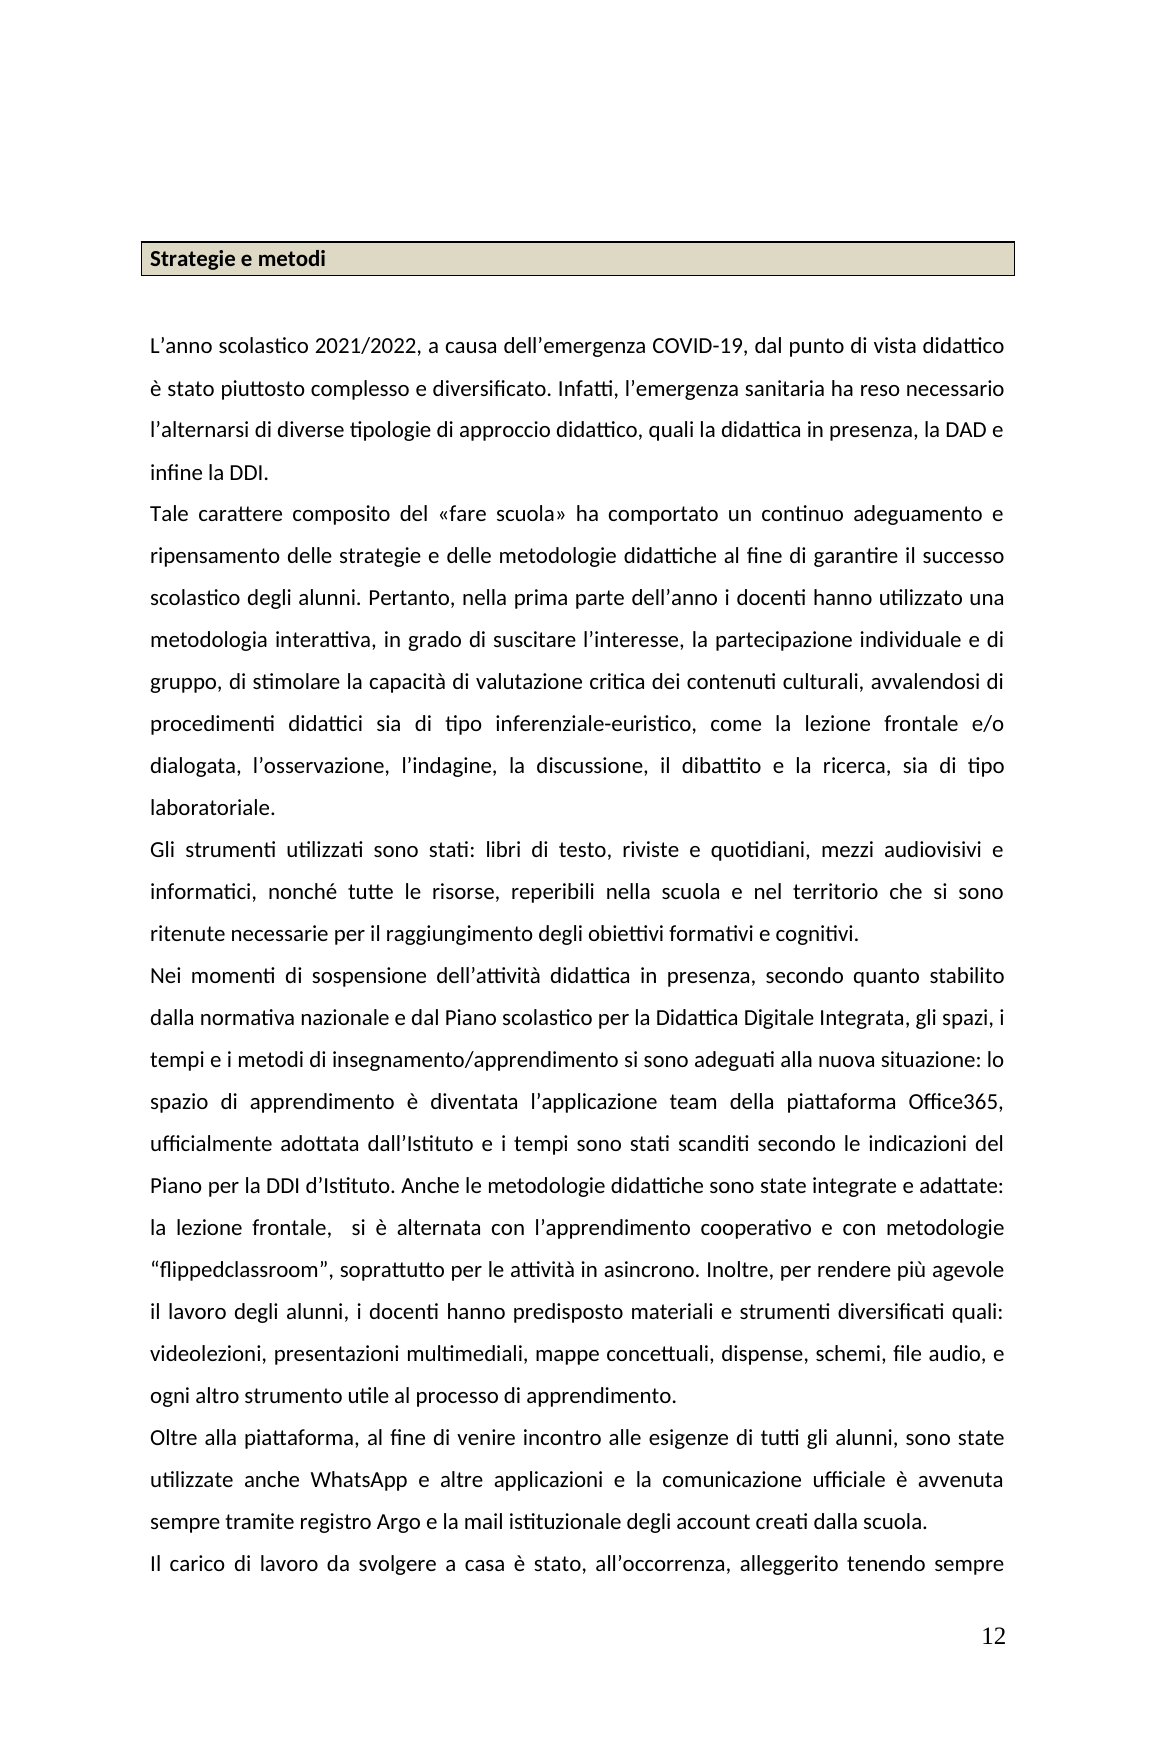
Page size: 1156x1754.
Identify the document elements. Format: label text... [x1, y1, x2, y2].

text Oltre alla piattaforma, al fine di venire incontro alle esigenze di tutti gli alunni, sono state utilizzate anche WhatsApp e altre applicazioni e la comunicazione ufficiale è avvenuta sempre tramite registro Argo e la mail istituzionale degli account creati dalla scuola. [150, 1423, 1006, 1535]
text Nei momenti di sospensione dell’attività didattica in presenza, secondo quanto stabilito dalla normativa nazionale e dal Piano scolastico per la Didattica Digitale Integrata, gli spazi, i tempi e i metodi di insegnamento/apprendimento si sono adeguati alla nuova situazione: lo spazio di apprendimento è diventata l’applicazione team della piattaforma Office365, ufficialmente adottata dall’Istituto e i tempi sono stati scanditi secondo le indicazioni del Piano per la DDI d’Istituto. Anche le metodologie didattiche sono state integrate e adattate: la lezione frontale, si è alternata con l’apprendimento cooperativo e con metodologie “flippedclassroom”, soprattutto per le attività in asincrono. Inoltre, per rendere più agevole il lavoro degli alunni, i docenti hanno predisposto materiali e strumenti diversificati quali: videolezioni, presentazioni multimediali, mappe concettuali, dispense, schemi, file audio, e ogni altro strumento utile al processo di apprendimento. [150, 961, 1006, 1409]
text Tale carattere composito del «fare scuola» ha comportato un continuo adeguamento e ripensamento delle strategie e delle metodologie didattiche al fine di garantire il successo scolastico degli alunni. Pertanto, nella prima parte dell’anno i docenti hanno utilizzato una metodologia interattiva, in grado di suscitare l’interesse, la partecipazione individuale e di gruppo, di stimolare la capacità di valutazione critica dei contenuti culturali, avvalendosi di procedimenti didattici sia di tipo inferenziale-euristico, come la lezione frontale e/o dialogata, l’osservazione, l’indagine, la discussione, il dibattito e la ricerca, sia di tipo laboratoriale. [150, 499, 1006, 821]
text L’anno scolastico 2021/2022, a causa dell’emergenza COVID-19, dal punto di vista didattico è stato piuttosto complesso e diversificato. Infatti, l’emergenza sanitaria ha reso necessario l’alternarsi di diverse tipologie di approccio didattico, quali la didattica in presenza, la DAD e infine la DDI. [150, 332, 1006, 486]
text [150, 1549, 1006, 1577]
text Strategie e metodi [142, 243, 1014, 275]
text Gli strumenti utilizzati sono stati: libri di testo, riviste e quotidiani, mezzi audiovisivi e informatici, nonché tutte le risorse, reperibili nella scuola e nel territorio che si sono ritenute necessarie per il raggiungimento degli obiettivi formativi e cognitivi. [150, 835, 1006, 947]
